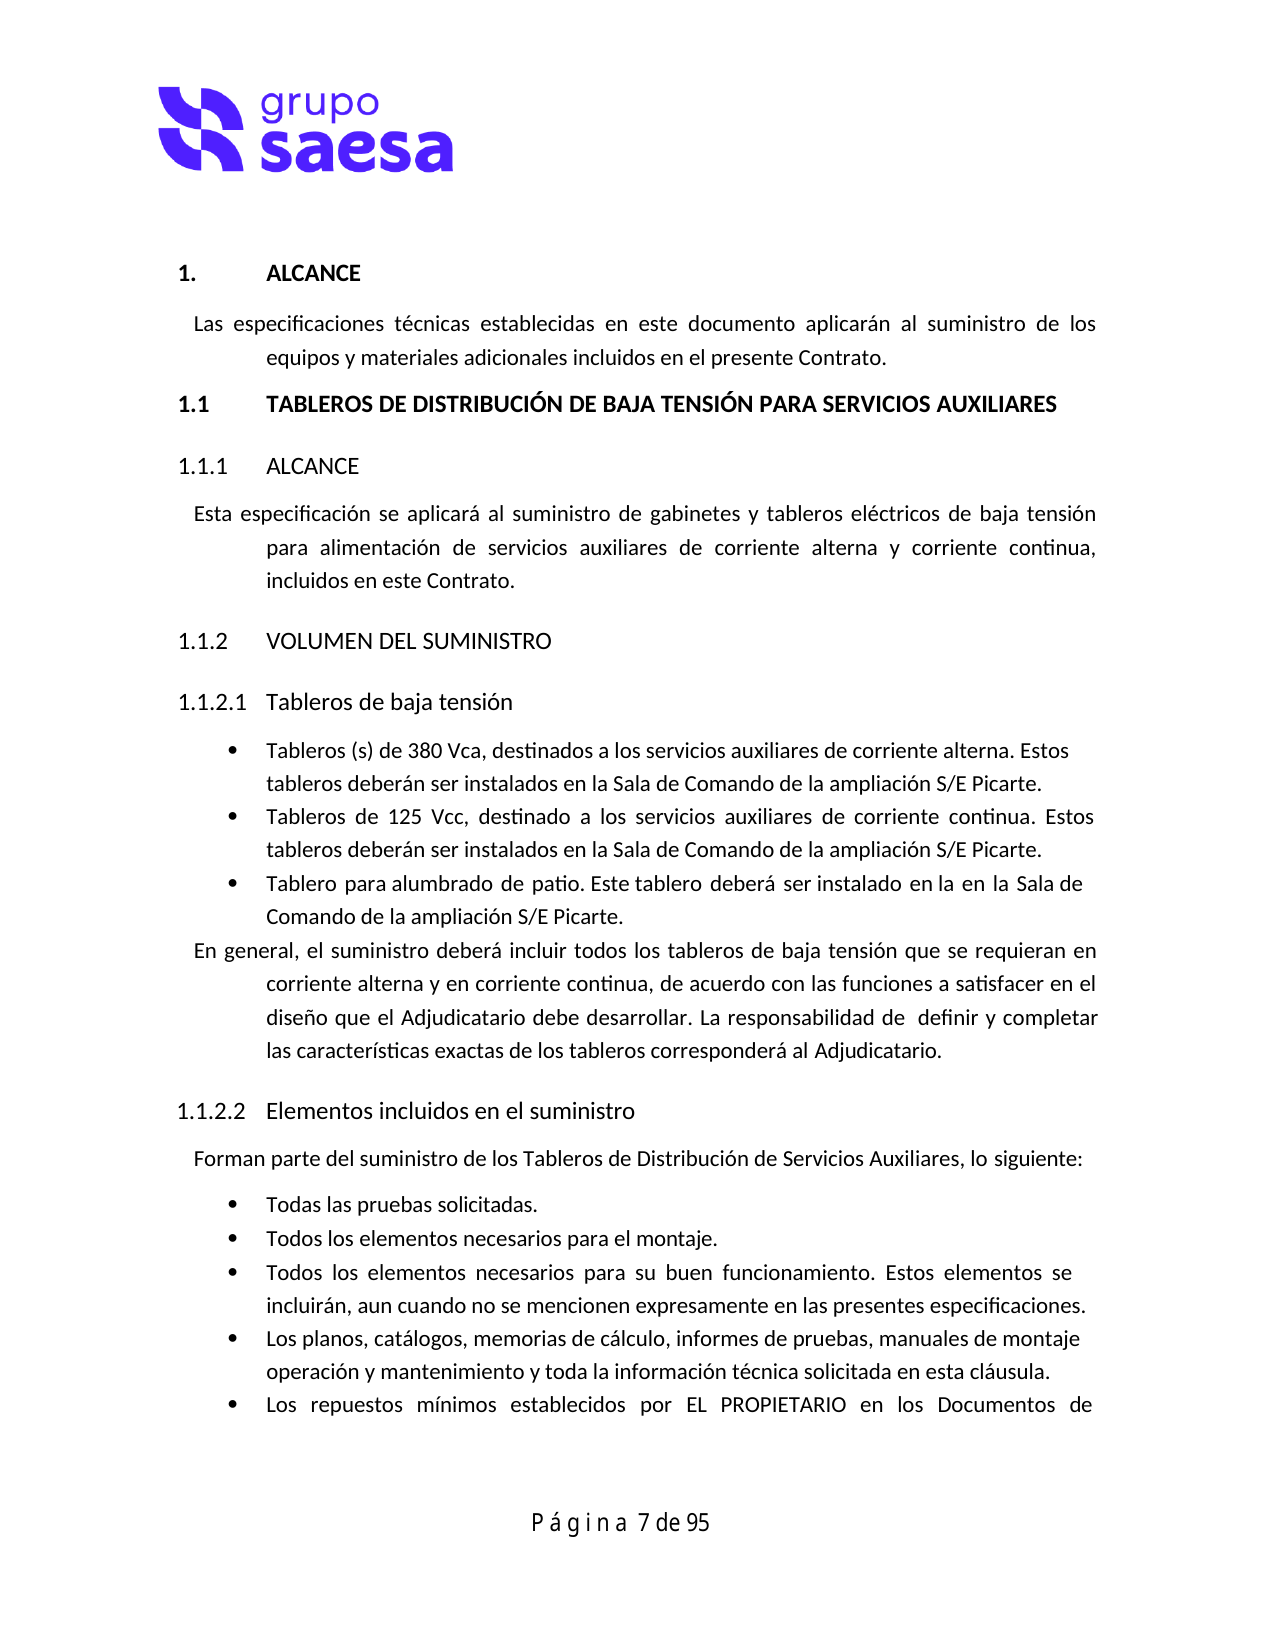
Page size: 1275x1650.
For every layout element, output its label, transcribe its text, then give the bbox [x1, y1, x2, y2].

list Los planos, catálogos, memorias de cálculo, informes de pruebas, manuales de montaje operación y mantenimiento y toda la información técnica solicitada en esta cláusula. [228, 1324, 1098, 1385]
subtitle ALCANCE [177, 258, 1237, 288]
text Las especificaciones técnicas establecidas en este documento aplicarán al suministro de los equipos y materiales adicionales incluidos en el presente Contrato. [193, 309, 1098, 371]
subtitle VOLUMEN DEL SUMINISTRO [177, 625, 1237, 656]
text En general, el suministro deberá incluir todos los tableros de baja tensión que se requieran en corriente alterna y en corriente continua, de acuerdo con las funciones a satisfacer en el diseño que el Adjudicatario debe desarrollar. La responsabilidad de definir y completar las características exactas de los tableros corresponderá al Adjudicatario. [193, 936, 1098, 1065]
text Esta especificación se aplicará al suministro de gabinetes y tableros eléctricos de baja tensión para alimentación de servicios auxiliares de corriente alterna y corriente continua, incluidos en este Contrato. [193, 499, 1098, 594]
list Tableros de 125 Vcc, destinado a los servicios auxiliares de corriente continua. Estos tableros deberán ser instalados en la Sala de Comando de la ampliación S/E Picarte. [228, 802, 1098, 863]
subtitle Tableros de baja tensión [177, 687, 1237, 717]
picture [150, 80, 457, 175]
subtitle Elementos incluidos en el suministro [176, 1095, 1237, 1126]
list Tablero para alumbrado de patio. Este tablero deberá ser instalado en la en la Sala de Comando de la ampliación S/E Picarte. [228, 869, 1098, 930]
list Todas las pruebas solicitadas. [228, 1190, 1237, 1218]
text Forman parte del suministro de los Tableros de Distribución de Servicios Auxiliares, lo siguiente: [193, 1144, 1098, 1172]
list Todos los elementos necesarios para su buen funcionamiento. Estos elementos se incluirán, aun cuando no se mencionen expresamente en las presentes especificaciones. [228, 1258, 1098, 1319]
subtitle ALCANCE [177, 450, 1237, 481]
list Los repuestos mínimos establecidos por EL PROPIETARIO en los Documentos de [228, 1391, 1237, 1419]
subtitle TABLEROS DE DISTRIBUCIÓN DE BAJA TENSIÓN PARA SERVICIOS AUXILIARES [177, 388, 1237, 419]
list Tableros (s) de 380 Vca, destinados a los servicios auxiliares de corriente alterna. Estos tableros deberán ser instalados en la Sala de Comando de la ampliación S/E Picarte. [228, 736, 1098, 797]
list Todos los elementos necesarios para el montaje. [228, 1224, 1237, 1252]
